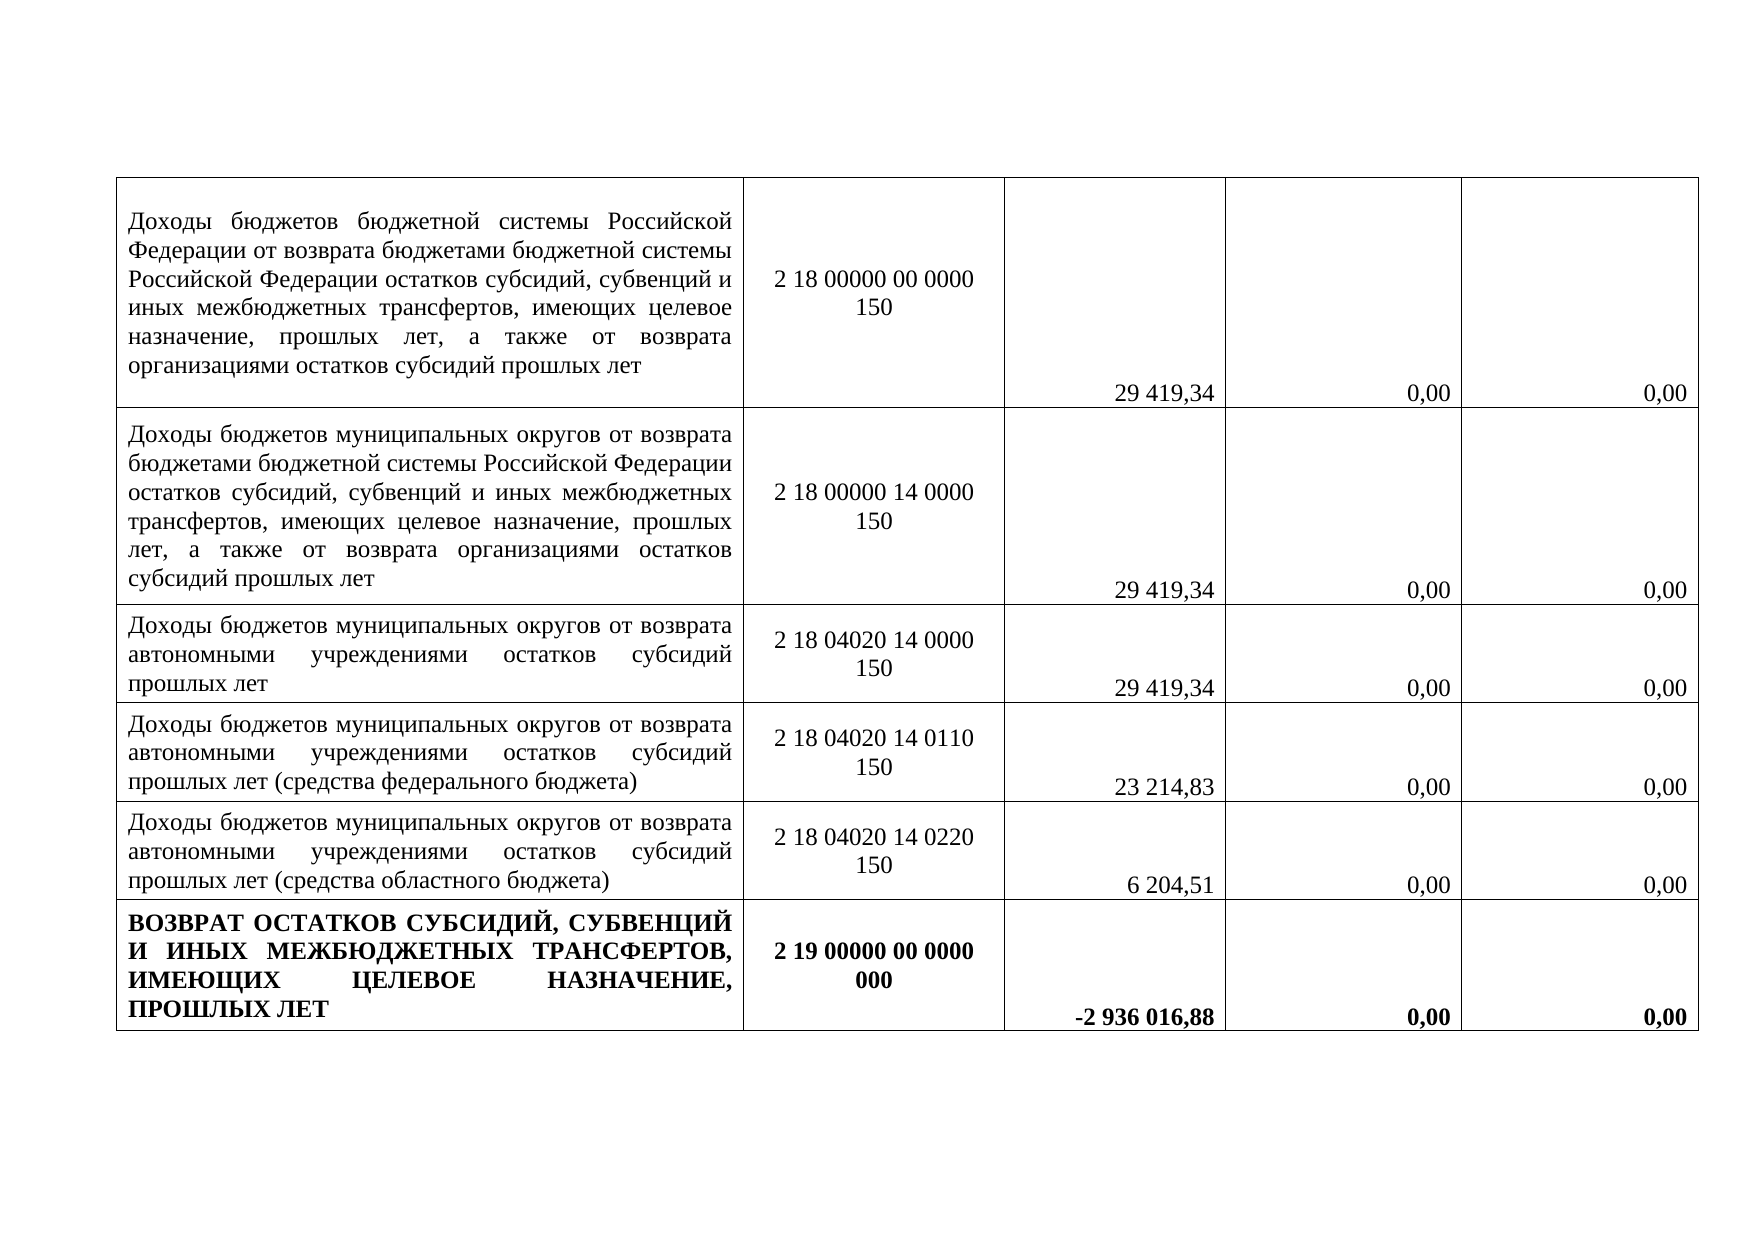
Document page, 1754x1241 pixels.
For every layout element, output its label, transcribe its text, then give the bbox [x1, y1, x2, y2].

table_cell 2 18 04020 14 0220 150 [744, 802, 1004, 899]
table_cell Доходы бюджетов муниципальных округов от возврата бюджетами бюджетной системы Российской Федерации остатков субсидий, субвенций и иных межбюджетных трансфертов, имеющих целевое назначение, прошлых лет, а также от возврата организациями остатков субсидий прошлых лет [117, 408, 743, 604]
table_cell 0,00 [1226, 802, 1461, 899]
table_cell 2 18 04020 14 0000 150 [744, 605, 1004, 702]
table_cell 0,00 [1462, 900, 1698, 1030]
table_cell Доходы бюджетов муниципальных округов от возврата автономными учреждениями остатков субсидий прошлых лет (средства федерального бюджета) [117, 703, 743, 801]
table_cell 6 204,51 [1005, 802, 1225, 899]
table_cell 29 419,34 [1005, 178, 1225, 407]
table_cell 0,00 [1462, 703, 1698, 801]
table_cell Доходы бюджетов муниципальных округов от возврата автономными учреждениями остатков субсидий прошлых лет (средства областного бюджета) [117, 802, 743, 899]
table_cell 2 18 00000 00 0000 150 [744, 178, 1004, 407]
table_cell 0,00 [1226, 703, 1461, 801]
table_cell 2 19 00000 00 0000 000 [744, 900, 1004, 1030]
table_cell 0,00 [1226, 605, 1461, 702]
table_cell 2 18 04020 14 0110 150 [744, 703, 1004, 801]
table_cell 0,00 [1462, 408, 1698, 604]
table_cell 0,00 [1462, 605, 1698, 702]
table_cell 0,00 [1226, 408, 1461, 604]
table_cell 2 18 00000 14 0000 150 [744, 408, 1004, 604]
table_cell 23 214,83 [1005, 703, 1225, 801]
table_cell 29 419,34 [1005, 605, 1225, 702]
table_cell 0,00 [1462, 178, 1698, 407]
table_cell ВОЗВРАТ ОСТАТКОВ СУБСИДИЙ, СУБВЕНЦИЙ И ИНЫХ МЕЖБЮДЖЕТНЫХ ТРАНСФЕРТОВ, ИМЕЮЩИХ ЦЕЛЕВОЕ НАЗНАЧЕНИЕ, ПРОШЛЫХ ЛЕТ [117, 900, 743, 1030]
table_cell -2 936 016,88 [1005, 900, 1225, 1030]
table_cell Доходы бюджетов бюджетной системы Российской Федерации от возврата бюджетами бюджетной системы Российской Федерации остатков субсидий, субвенций и иных межбюджетных трансфертов, имеющих целевое назначение, прошлых лет, а также от возврата организациями остатков субсидий прошлых лет [117, 178, 743, 407]
table_cell 0,00 [1462, 802, 1698, 899]
table_cell 0,00 [1226, 900, 1461, 1030]
table_cell Доходы бюджетов муниципальных округов от возврата автономными учреждениями остатков субсидий прошлых лет [117, 605, 743, 702]
table_cell 29 419,34 [1005, 408, 1225, 604]
table_cell 0,00 [1226, 178, 1461, 407]
